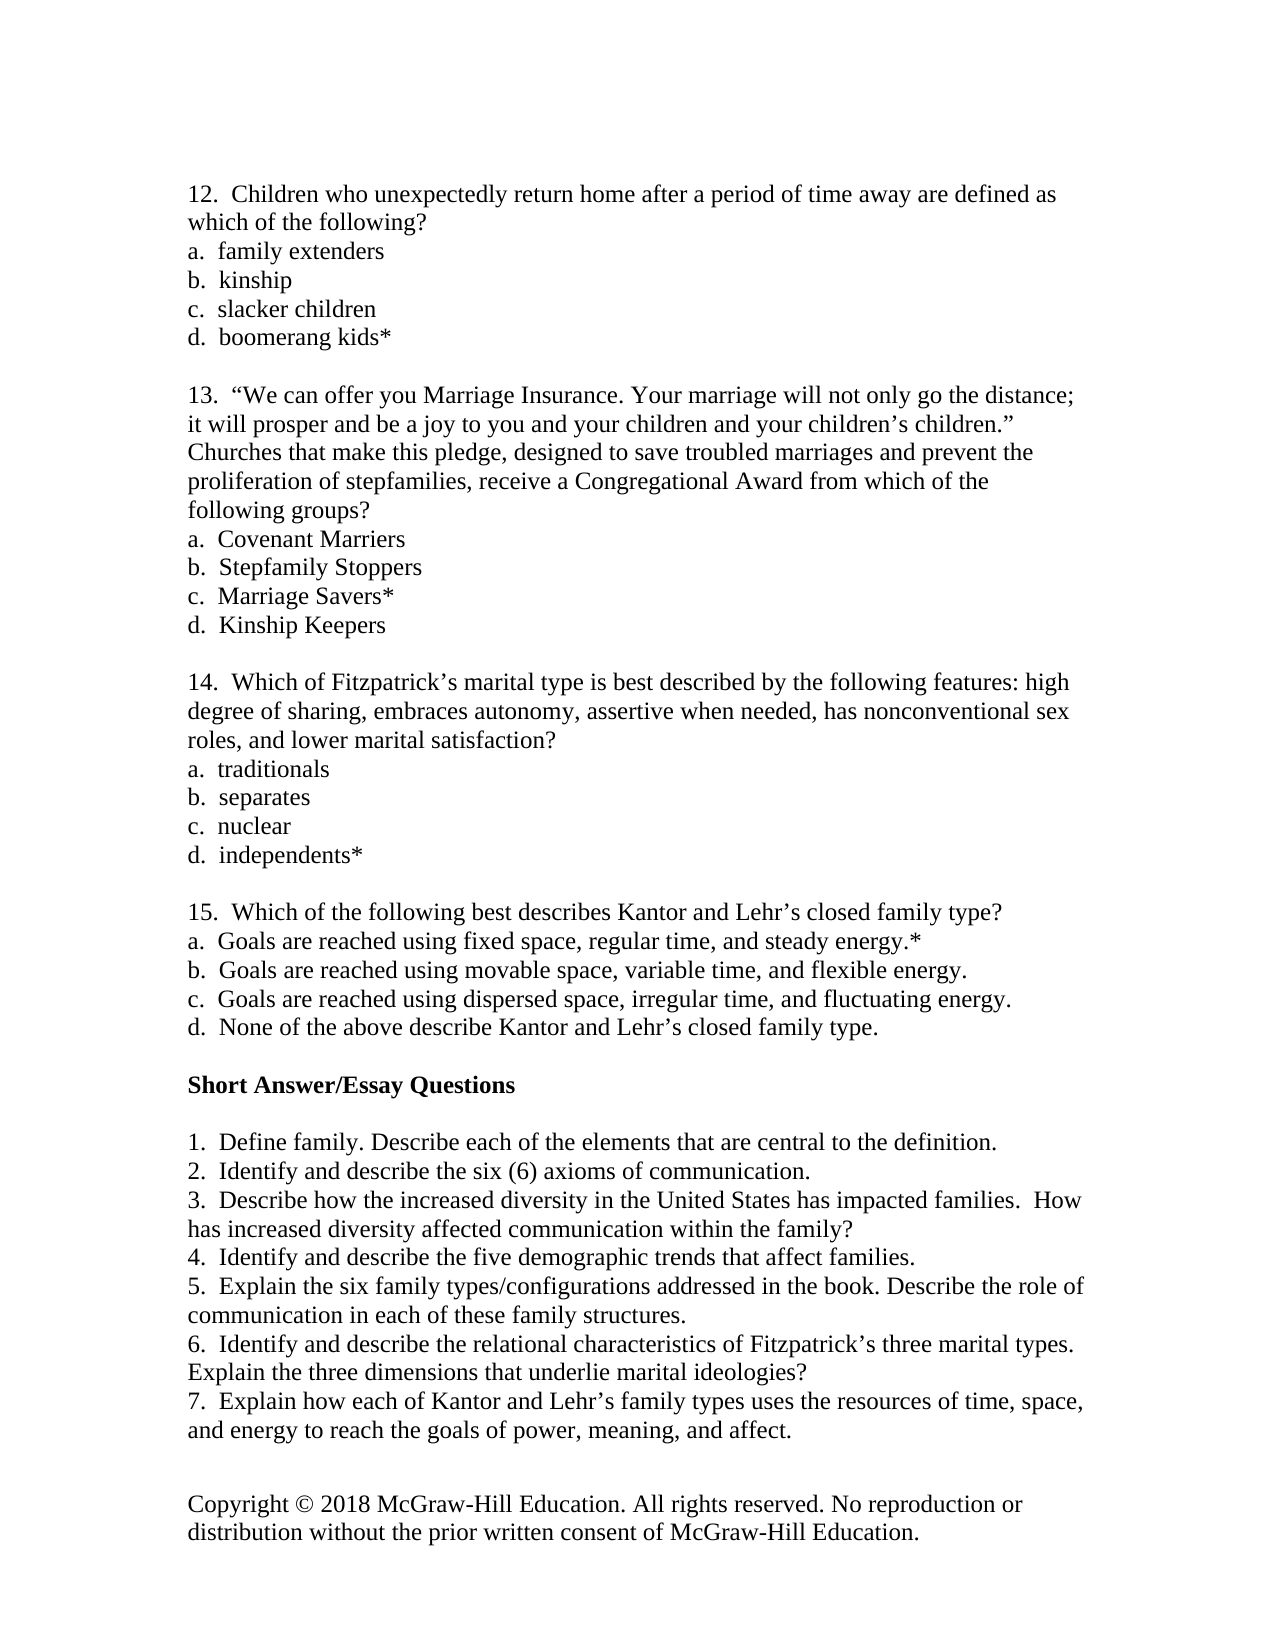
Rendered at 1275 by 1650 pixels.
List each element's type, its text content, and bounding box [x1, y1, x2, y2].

text d. None of the above describe Kantor and Lehr’s closed family type. [187, 1012, 1087, 1041]
text 13. “We can offer you Marriage Insurance. Your marriage will not only go the distance; it will prosper and be a joy to you and your children and your children’s children.” Churches that make this pledge, designed to save troubled marriages and prevent the proliferation of stepfamilies, receive a Congregational Award from which of the following groups? [187, 380, 1087, 524]
text 2. Identify and describe the six (6) axioms of communication. [187, 1156, 1087, 1185]
text 3. Describe how the increased diversity in the United States has impacted families. How has increased diversity affected communication within the family? [187, 1185, 1087, 1242]
text b. Goals are reached using movable space, variable time, and flexible energy. [187, 955, 1087, 984]
text c. slacker children [187, 294, 1087, 322]
text a. Goals are reached using fixed space, regular time, and steady energy.* [187, 926, 1087, 955]
text d. independents* [187, 840, 1087, 869]
text a. traditionals [187, 754, 1087, 782]
text 15. Which of the following best describes Kantor and Lehr’s closed family type? [187, 897, 1087, 926]
text a. Covenant Marriers [187, 524, 1087, 552]
text b. Stepfamily Stoppers [187, 552, 1087, 581]
text b. separates [187, 782, 1087, 811]
text c. Marriage Savers* [187, 581, 1087, 610]
text 4. Identify and describe the five demographic trends that affect families. [187, 1242, 1087, 1271]
text 5. Explain the six family types/configurations addressed in the book. Describe the role of communication in each of these family structures. [187, 1271, 1087, 1329]
text c. nuclear [187, 811, 1087, 840]
text Short Answer/Essay Questions [187, 1070, 1087, 1099]
text c. Goals are reached using dispersed space, irregular time, and fluctuating energy. [187, 984, 1087, 1012]
text d. boomerang kids* [187, 322, 1087, 351]
text 12. Children who unexpectedly return home after a period of time away are defined as which of the following? [187, 179, 1087, 236]
text 6. Identify and describe the relational characteristics of Fitzpatrick’s three marital types. Explain the three dimensions that underlie marital ideologies? [187, 1329, 1087, 1386]
text d. Kinship Keepers [187, 610, 1087, 639]
text a. family extenders [187, 236, 1087, 265]
text 7. Explain how each of Kantor and Lehr’s family types uses the resources of time, space, and energy to reach the goals of power, meaning, and affect. [187, 1386, 1087, 1444]
text 14. Which of Fitzpatrick’s marital type is best described by the following features: high degree of sharing, embraces autonomy, assertive when needed, has nonconventional sex roles, and lower marital satisfaction? [187, 667, 1087, 754]
text b. kinship [187, 265, 1087, 294]
text 1. Define family. Describe each of the elements that are central to the definition. [187, 1127, 1087, 1156]
